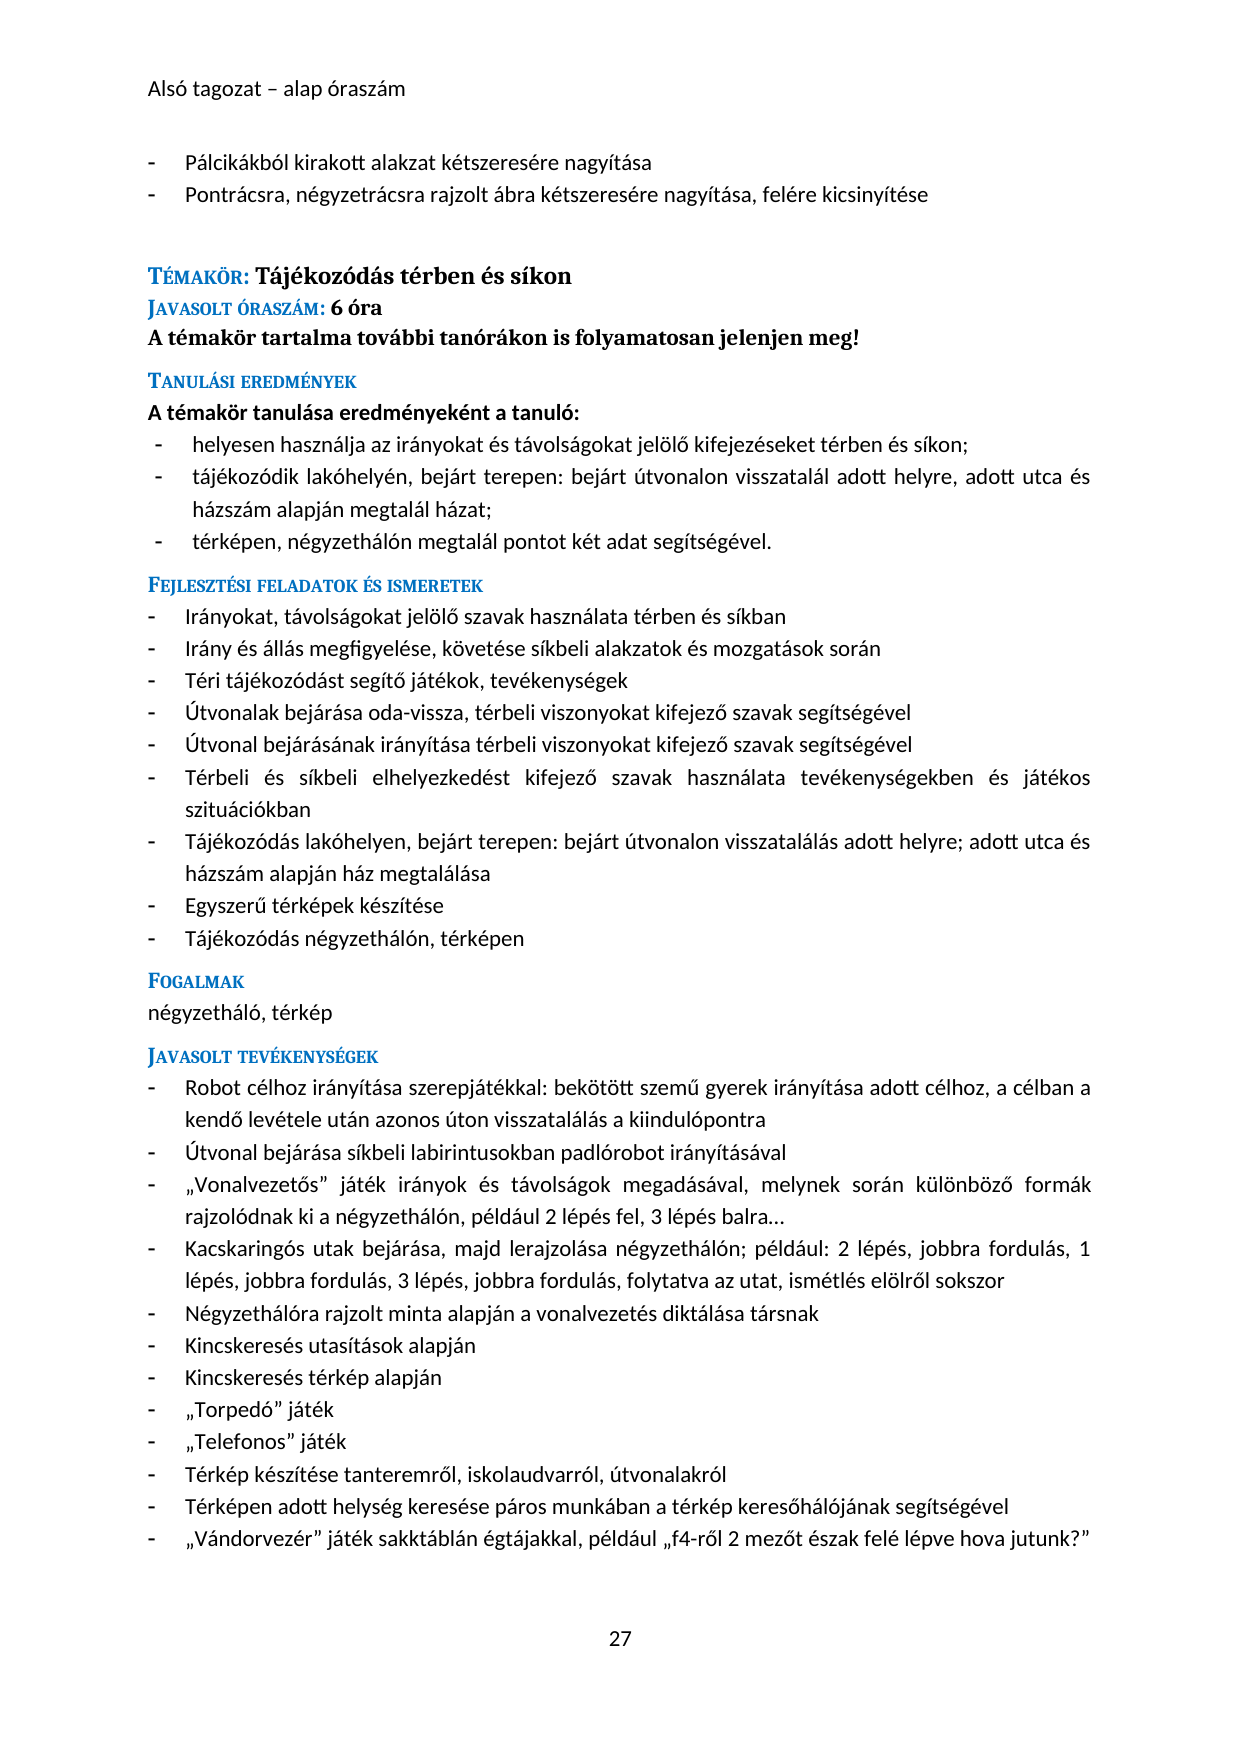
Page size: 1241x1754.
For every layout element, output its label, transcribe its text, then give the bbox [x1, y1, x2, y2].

list Térkép készítése tanteremről, iskolaudvarról, útvonalakról [148, 1460, 1093, 1488]
list „Telefonos” játék [148, 1427, 1093, 1456]
list Útvonal bejárása síkbeli labirintusokban padlórobot irányításával [148, 1138, 1093, 1166]
list Útvonalak bejárása oda-vissza, térbeli viszonyokat kifejező szavak segítségével [148, 698, 1093, 726]
list Kincskeresés utasítások alapján [148, 1331, 1093, 1359]
list „Torpedó” játék [148, 1395, 1093, 1423]
list Útvonal bejárásának irányítása térbeli viszonyokat kifejező szavak segítségével [148, 731, 1093, 758]
list Tájékozódás lakóhelyen, bejárt terepen: bejárt útvonalon visszatalálás adott helyre; adott utca és házszám alapján ház megtalálása [148, 827, 1093, 887]
list Kacskaringós utak bejárása, majd lerajzolása négyzethálón; például: 2 lépés, jobbra fordulás, 1 lépés, jobbra fordulás, 3 lépés, jobbra fordulás, folytatva az utat, ismétlés elölről sokszor [148, 1234, 1093, 1294]
list „Vándorvezér” játék sakktáblán égtájakkal, például „f4-ről 2 mezőt észak felé lépve hova jutunk?” [148, 1524, 1093, 1552]
list térképen, négyzethálón megtalál pontot két adat segítségével. [154, 527, 1093, 555]
subtitle Fogalmak [148, 968, 1093, 995]
list Robot célhoz irányítása szerepjátékkal: bekötött szemű gyerek irányítása adott célhoz, a célban a kendő levétele után azonos úton visszatalálás a kiindulópontra [148, 1073, 1093, 1134]
list „Vonalvezetős” játék irányok és távolságok megadásával, melynek során különböző formák rajzolódnak ki a négyzethálón, például 2 lépés fel, 3 lépés balra… [148, 1170, 1093, 1230]
list helyesen használja az irányokat és távolságokat jelölő kifejezéseket térben és síkon; [154, 430, 1093, 458]
list Irány és állás megfigyelése, követése síkbeli alakzatok és mozgatások során [148, 634, 1093, 662]
list Térbeli és síkbeli elhelyezkedést kifejező szavak használata tevékenységekben és játékos szituációkban [148, 763, 1093, 823]
subtitle Tanulási eredmények [148, 368, 1093, 394]
list Négyzethálóra rajzolt minta alapján a vonalvezetés diktálása társnak [148, 1299, 1093, 1327]
list Kincskeresés térkép alapján [148, 1363, 1093, 1391]
text négyzetháló, térkép [148, 998, 1093, 1027]
list Téri tájékozódást segítő játékok, tevékenységek [148, 666, 1093, 694]
subtitle Fejlesztési feladatok és ismeretek [148, 572, 1093, 598]
text A témakör tanulása eredményeként a tanuló: [148, 398, 1093, 426]
list Irányokat, távolságokat jelölő szavak használata térben és síkban [148, 602, 1093, 630]
text Témakör: Tájékozódás térben és síkon [148, 262, 1093, 291]
subtitle A témakör tartalma további tanórákon is folyamatosan jelenjen meg! [148, 325, 1093, 352]
list Térképen adott helység keresése páros munkában a térkép keresőhálójának segítségével [148, 1492, 1093, 1520]
list Egyszerű térképek készítése [148, 891, 1093, 919]
list Pontrácsra, négyzetrácsra rajzolt ábra kétszeresére nagyítása, felére kicsinyítése [148, 180, 1093, 208]
list Pálcikákból kirakott alakzat kétszeresére nagyítása [148, 148, 1093, 176]
text Javasolt óraszám: 6 óra [148, 295, 1093, 321]
list tájékozódik lakóhelyén, bejárt terepen: bejárt útvonalon visszatalál adott helyre, adott utca és házszám alapján megtalál házat; [154, 462, 1093, 523]
subtitle Javasolt tevékenységek [148, 1043, 1093, 1069]
list Tájékozódás négyzethálón, térképen [148, 924, 1093, 952]
